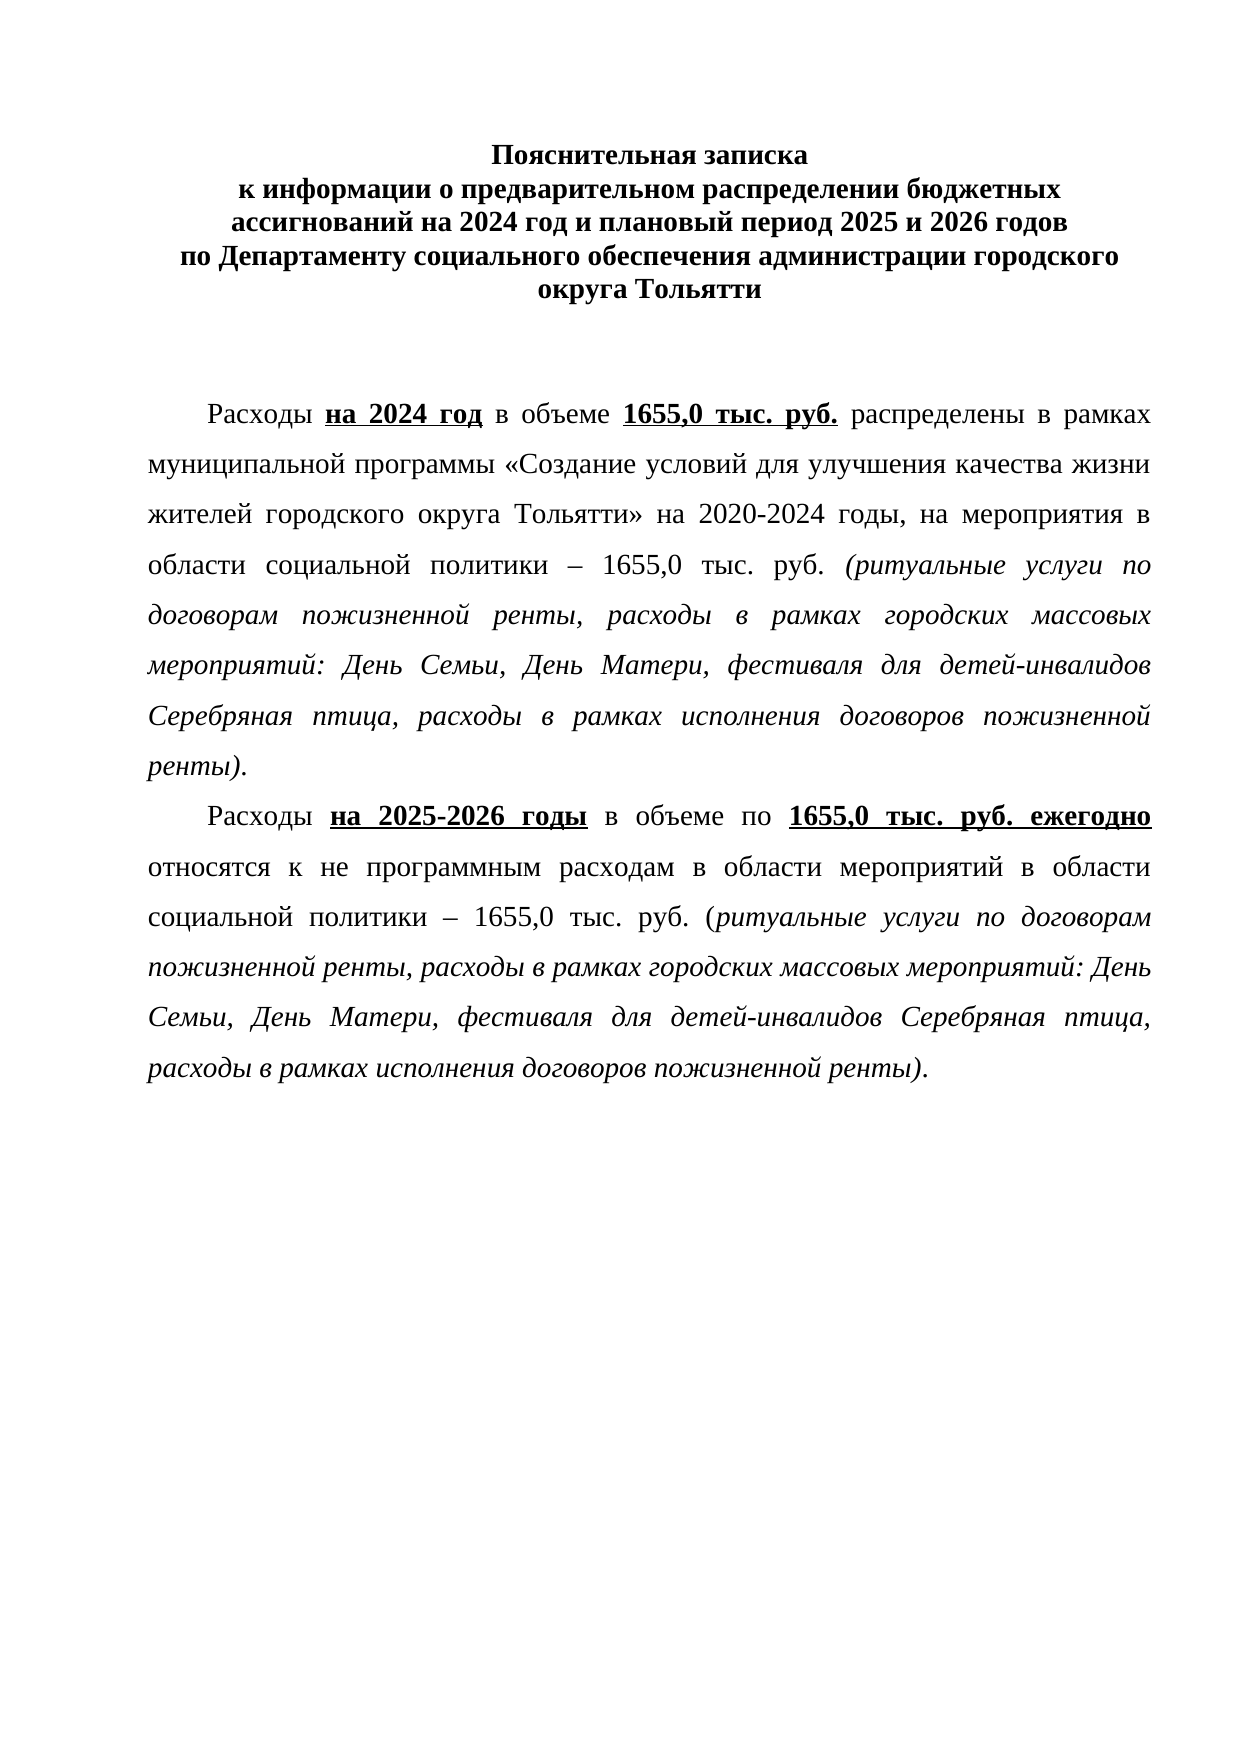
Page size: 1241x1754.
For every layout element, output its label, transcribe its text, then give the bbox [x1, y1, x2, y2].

text Расходы на 2025-2026 годы в объеме по 1655,0 тыс. руб. ежегодно относятся к не программным расходам в области мероприятий в области социальной политики – 1655,0 тыс. руб. (ритуальные услуги по договорам пожизненной ренты, расходы в рамках городских массовых мероприятий: День Семьи, День Матери, фестиваля для детей-инвалидов Серебряная птица, расходы в рамках исполнения договоров пожизненной ренты). [148, 798, 1152, 1083]
text по Департаменту социального обеспечения администрации городского округа Тольятти [148, 238, 1152, 305]
text Пояснительная записка [148, 137, 1152, 171]
text Расходы на 2024 год в объеме 1655,0 тыс. руб. распределены в рамках муниципальной программы «Создание условий для улучшения качества жизни жителей городского округа Тольятти» на 2020-2024 годы, на мероприятия в области социальной политики – 1655,0 тыс. руб. (ритуальные услуги по договорам пожизненной ренты, расходы в рамках городских массовых мероприятий: День Семьи, День Матери, фестиваля для детей-инвалидов Серебряная птица, расходы в рамках исполнения договоров пожизненной ренты). [148, 396, 1152, 782]
text к информации о предварительном распределении бюджетных ассигнований на 2024 год и плановый период 2025 и 2026 годов [148, 171, 1152, 238]
